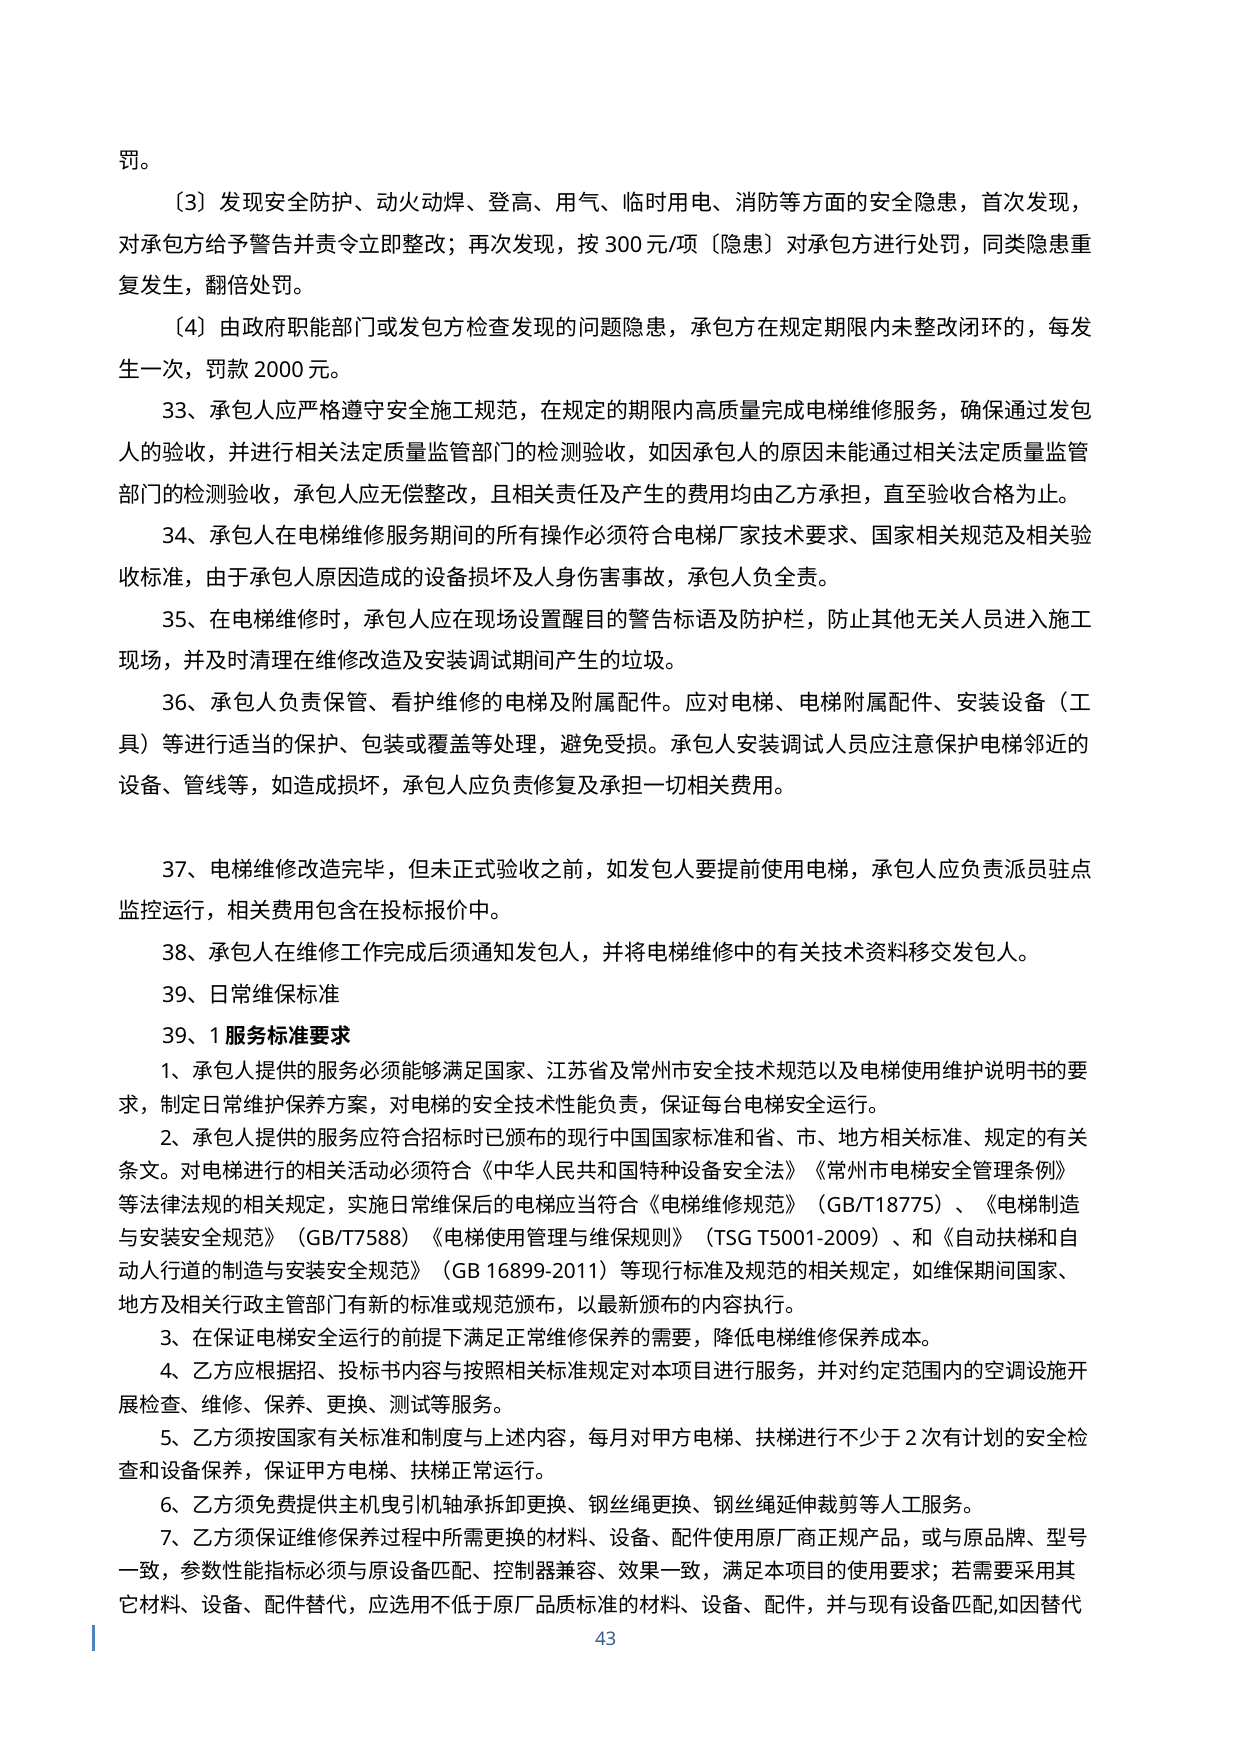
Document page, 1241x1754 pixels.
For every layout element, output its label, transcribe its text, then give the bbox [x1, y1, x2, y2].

text 39、日常维保标准 [118, 969, 1093, 1010]
text 36、承包人负责保管、看护维修的电梯及附属配件。应对电梯、电梯附属配件、安装设备（工具）等进行适当的保护、包装或覆盖等处理，避免受损。承包人安装调试人员应注意保护电梯邻近的设备、管线等，如造成损坏，承包人应负责修复及承担一切相关费用。 [118, 677, 1093, 802]
text 2、承包人提供的服务应符合招标时已颁布的现行中国国家标准和省、市、地方相关标准、规定的有关条文。对电梯进行的相关活动必须符合《中华人民共和国特种设备安全法》《常州市电梯安全管理条例》等法律法规的相关规定，实施日常维保后的电梯应当符合《电梯维修规范》（GB/T18775）、《电梯制造与安装安全规范》（GB/T7588）《电梯使用管理与维保规则》（TSG T5001-2009）、和《自动扶梯和自动人行道的制造与安装安全规范》（GB 16899-2011）等现行标准及规范的相关规定，如维保期间国家、地方及相关行政主管部门有新的标准或规范颁布，以最新颁布的内容执行。 [118, 1119, 1093, 1319]
text 5、乙方须按国家有关标准和制度与上述内容，每月对甲方电梯、扶梯进行不少于2次有计划的安全检查和设备保养，保证甲方电梯、扶梯正常运行。 [118, 1419, 1093, 1485]
text 〔4〕由政府职能部门或发包方检查发现的问题隐患，承包方在规定期限内未整改闭环的，每发生一次，罚款2000元。 [118, 302, 1093, 385]
text 33、承包人应严格遵守安全施工规范，在规定的期限内高质量完成电梯维修服务，确保通过发包人的验收，并进行相关法定质量监管部门的检测验收，如因承包人的原因未能通过相关法定质量监管部门的检测验收，承包人应无偿整改，且相关责任及产生的费用均由乙方承担，直至验收合格为止。 [118, 385, 1093, 510]
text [118, 135, 1093, 177]
text 〔3〕发现安全防护、动火动焊、登高、用气、临时用电、消防等方面的安全隐患，首次发现，对承包方给予警告并责令立即整改；再次发现，按300元/项〔隐患〕对承包方进行处罚，同类隐患重复发生，翻倍处罚。 [118, 177, 1093, 302]
text 6、乙方须免费提供主机曳引机轴承拆卸更换、钢丝绳更换、钢丝绳延伸裁剪等人工服务。 [118, 1485, 1093, 1519]
text 39、1服务标准要求 [118, 1010, 1093, 1052]
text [118, 1519, 1093, 1619]
text 4、乙方应根据招、投标书内容与按照相关标准规定对本项目进行服务，并对约定范围内的空调设施开展检查、维修、保养、更换、测试等服务。 [118, 1352, 1093, 1419]
text 37、电梯维修改造完毕，但未正式验收之前，如发包人要提前使用电梯，承包人应负责派员驻点监控运行，相关费用包含在投标报价中。 [118, 844, 1093, 927]
text 34、承包人在电梯维修服务期间的所有操作必须符合电梯厂家技术要求、国家相关规范及相关验收标准，由于承包人原因造成的设备损坏及人身伤害事故，承包人负全责。 [118, 510, 1093, 594]
text 1、承包人提供的服务必须能够满足国家、江苏省及常州市安全技术规范以及电梯使用维护说明书的要求，制定日常维护保养方案，对电梯的安全技术性能负责，保证每台电梯安全运行。 [118, 1052, 1093, 1119]
text 38、承包人在维修工作完成后须通知发包人，并将电梯维修中的有关技术资料移交发包人。 [118, 927, 1093, 969]
text 35、在电梯维修时，承包人应在现场设置醒目的警告标语及防护栏，防止其他无关人员进入施工现场，并及时清理在维修改造及安装调试期间产生的垃圾。 [118, 594, 1093, 677]
text 3、在保证电梯安全运行的前提下满足正常维修保养的需要，降低电梯维修保养成本。 [118, 1319, 1093, 1352]
